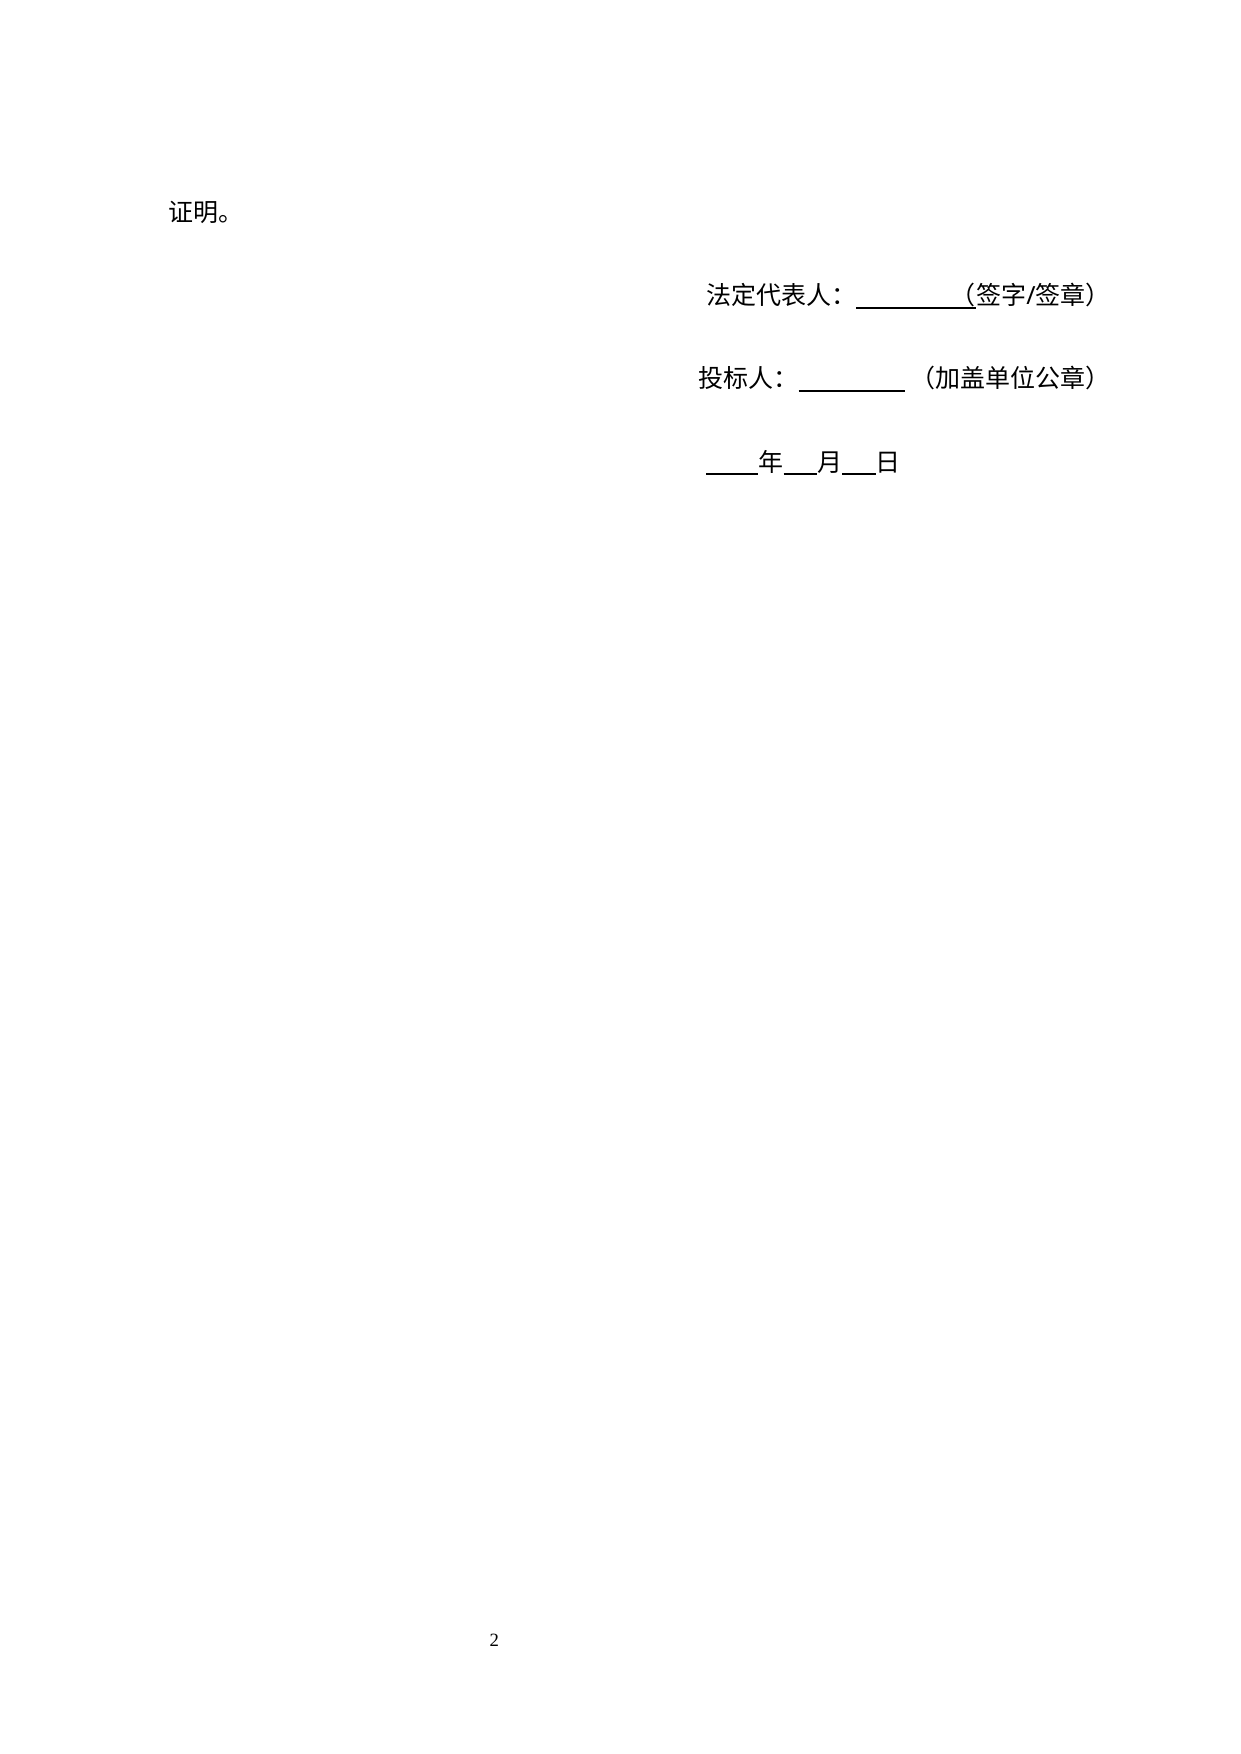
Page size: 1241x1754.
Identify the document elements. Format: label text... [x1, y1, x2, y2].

text 特此证明。 [169, 178, 1110, 243]
text 法定代表人： （签字/签章） [169, 261, 1110, 326]
text 投标人： （加盖单位公章） [169, 344, 1110, 409]
text 年 月 日 [169, 428, 1110, 493]
